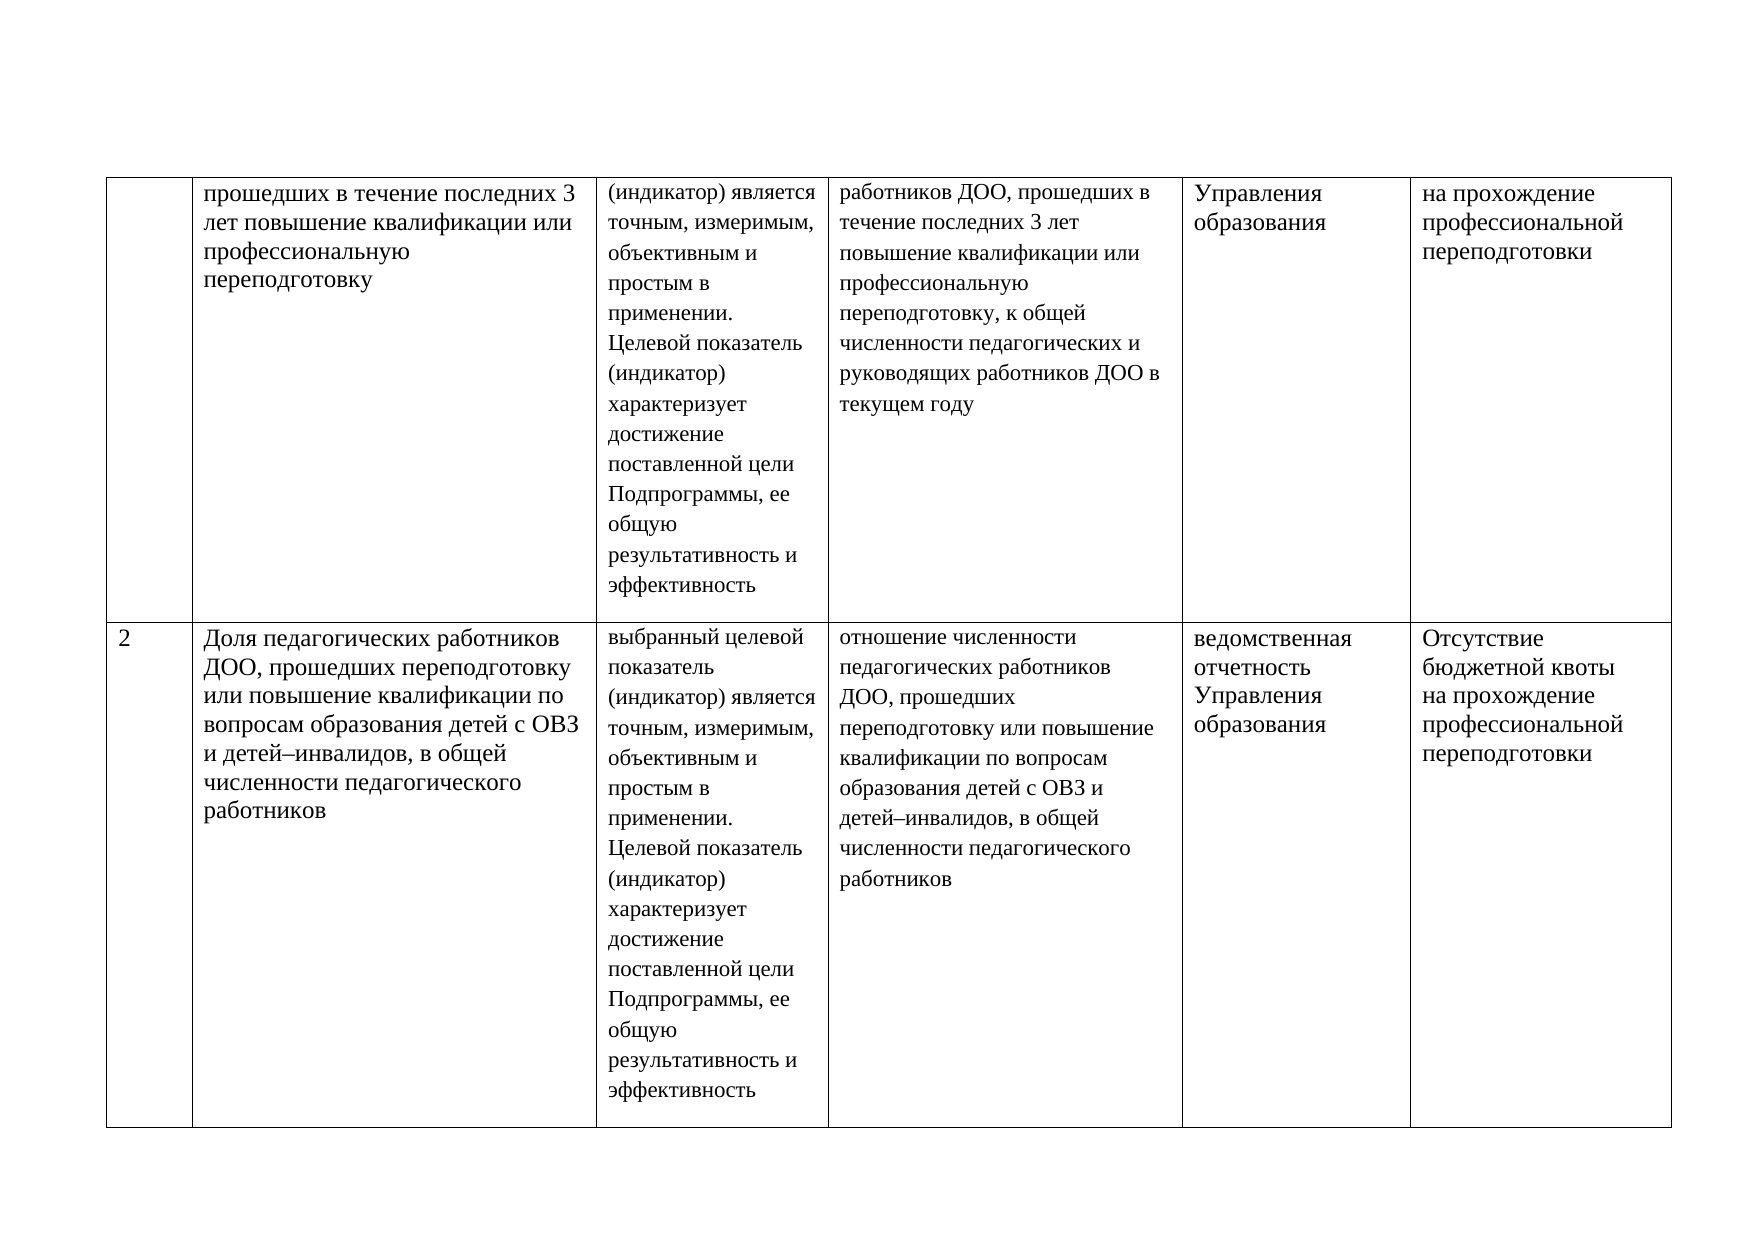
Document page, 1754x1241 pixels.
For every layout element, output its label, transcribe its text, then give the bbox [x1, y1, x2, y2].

table_cell отношение численности педагогических работников ДОО, прошедших переподготовку или повышение квалификации по вопросам образования детей с ОВЗ и детей–инвалидов, в общей численности педагогического работников [829, 623, 1182, 1127]
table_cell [1411, 178, 1671, 622]
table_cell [597, 623, 828, 1127]
table_cell Доля педагогических работников ДОО, прошедших переподготовку или повышение квалификации по вопросам образования детей с ОВЗ и детей–инвалидов, в общей численности педагогического работников [193, 623, 596, 1127]
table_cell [1183, 178, 1410, 622]
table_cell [829, 178, 1182, 622]
table_cell Отсутствие бюджетной квоты на прохождение профессиональной переподготовки [1411, 623, 1671, 1127]
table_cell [1183, 623, 1410, 1127]
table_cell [193, 178, 596, 622]
table_cell 2 [107, 623, 192, 1127]
table_cell 1 [107, 178, 192, 622]
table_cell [597, 178, 828, 622]
